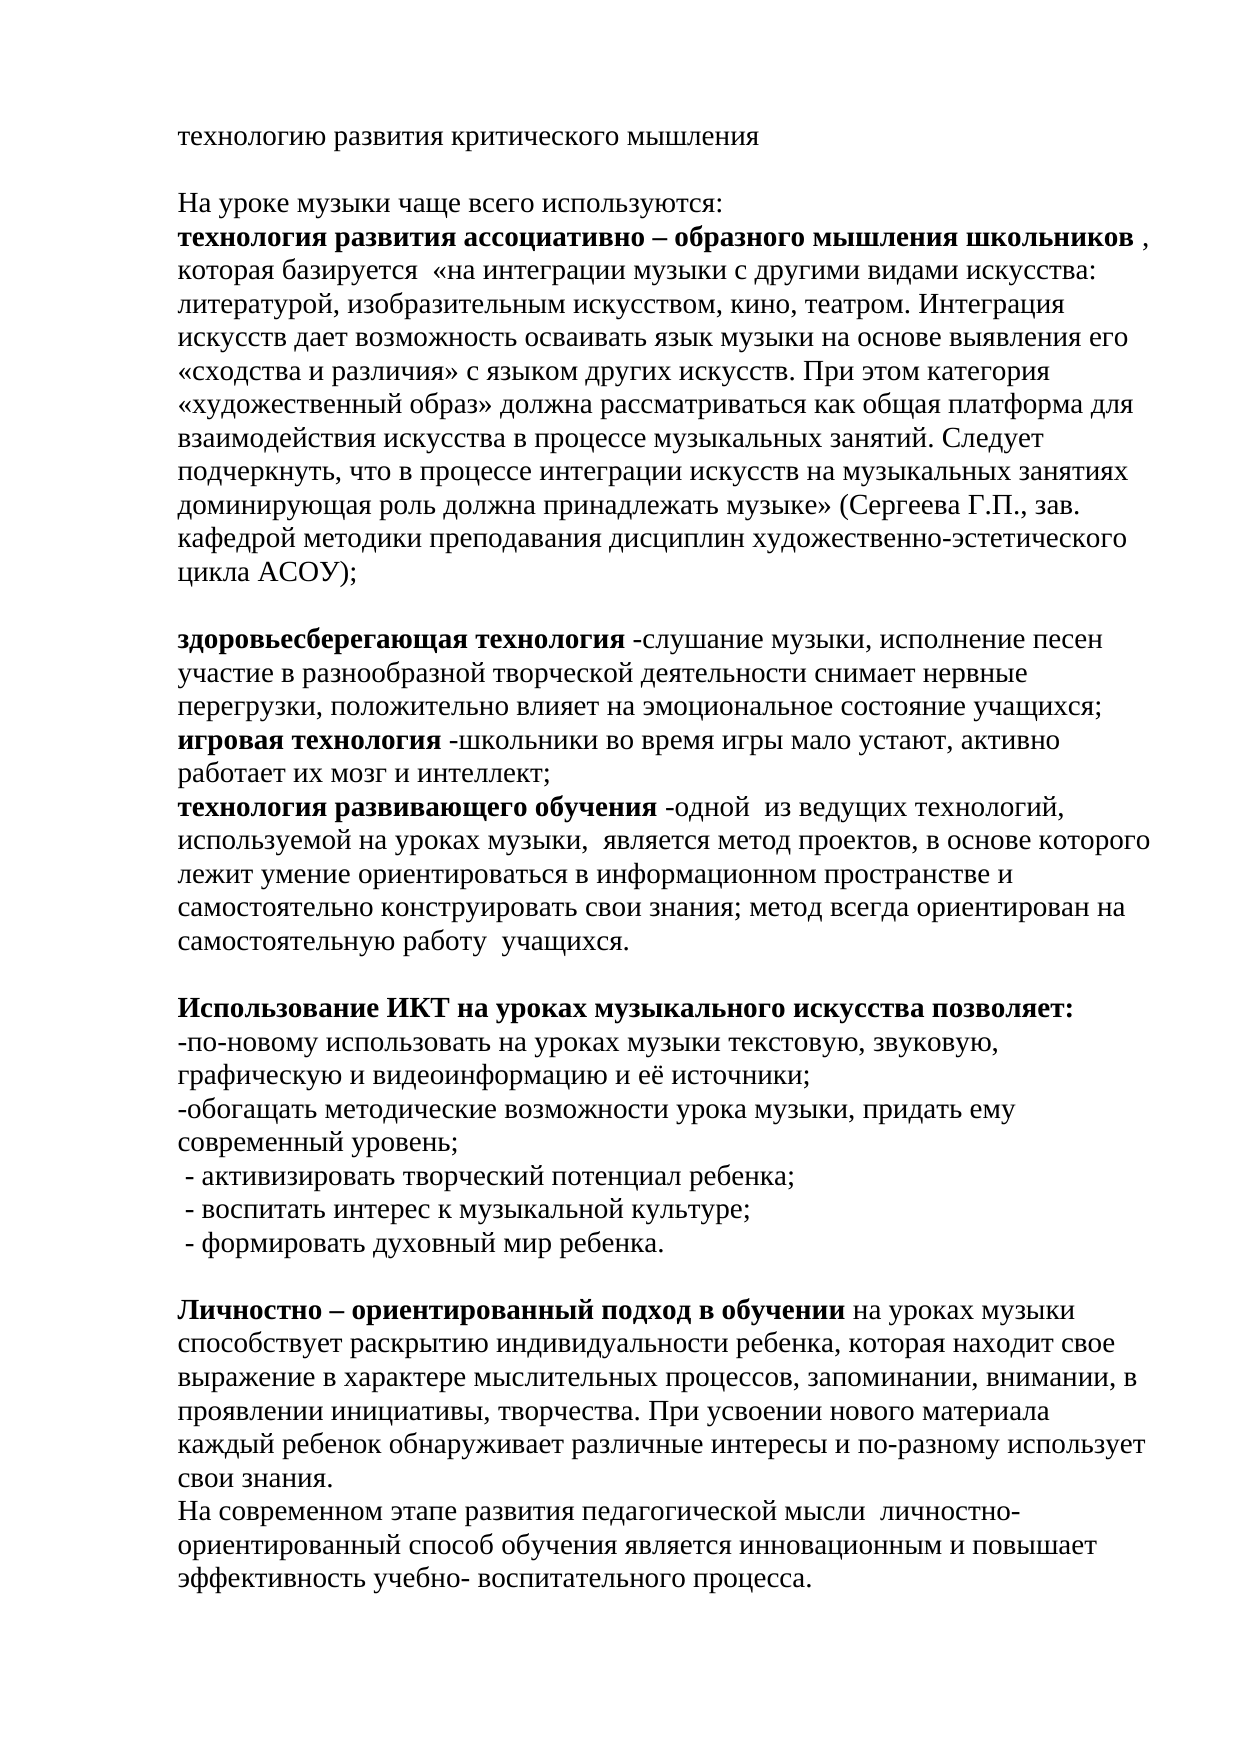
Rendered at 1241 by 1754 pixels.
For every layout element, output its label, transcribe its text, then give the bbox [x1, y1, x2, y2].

text технология развивающего обучения -одной из ведущих технологий, используемой на уроках музыки, является метод проектов, в основе которого лежит умение ориентироваться в информационном пространстве и самостоятельно конструировать свои знания; метод всегда ориентирован на [177, 789, 1152, 923]
text здоровьесберегающая технология -слушание музыки, исполнение песен участие в разнообразной творческой деятельности снимает нервные перегрузки, положительно влияет на эмоциональное состояние учащихся; [177, 621, 1152, 722]
text - формировать духовный мир ребенка. [177, 1225, 1152, 1258]
text игровая технология -школьники во время игры мало устают, активно работает их мозг и интеллект; [177, 722, 1152, 789]
text -обогащать методические возможности урока музыки, придать ему современный уровень; [177, 1091, 1152, 1158]
text На современном этапе развития педагогической мысли личностно- ориентированный способ обучения является инновационным и повышает эффективность учебно- воспитательного процесса. [177, 1493, 1152, 1594]
text графическую и видеоинформацию и её источники; [177, 1057, 1152, 1091]
text Личностно – ориентированный подход в обучении на уроках музыки способствует раскрытию индивидуальности ребенка, которая находит свое выражение в характере мыслительных процессов, запоминании, внимании, в [177, 1292, 1152, 1393]
text - активизировать творческий потенциал ребенка; [177, 1158, 1152, 1191]
text - воспитать интерес к музыкальной культуре; [177, 1191, 1152, 1225]
text проявлении инициативы, творчества. При усвоении нового материала каждый ребенок обнаруживает различные интересы и по-разному использует свои знания. [177, 1393, 1152, 1493]
text Использование ИКТ на уроках музыкального искусства позволяет: [177, 990, 1152, 1024]
text -по-новому использовать на уроках музыки текстовую, звуковую, [177, 1024, 1152, 1057]
text технология развития ассоциативно – образного мышления школьников , которая базируется «на интеграции музыки с другими видами искусства: литературой, изобразительным искусством, кино, театром. Интеграция искусств дает возможность осваивать язык музыки на основе выявления его «сходства и различия» с языком других искусств. При этом категория «художественный образ» должна рассматриваться как общая платформа для взаимодействия искусства в процессе музыкальных занятий. Следует подчеркнуть, что в процессе интеграции искусств на музыкальных занятиях доминирующая роль должна принадлежать музыке» (Сергеева Г.П., зав. кафедрой методики преподавания дисциплин художественно-эстетического цикла АСОУ); [177, 219, 1152, 588]
text самостоятельную работу учащихся. [177, 923, 1152, 957]
text технологию развития критического мышления [177, 118, 1152, 152]
text На уроке музыки чаще всего используются: [177, 185, 1152, 219]
